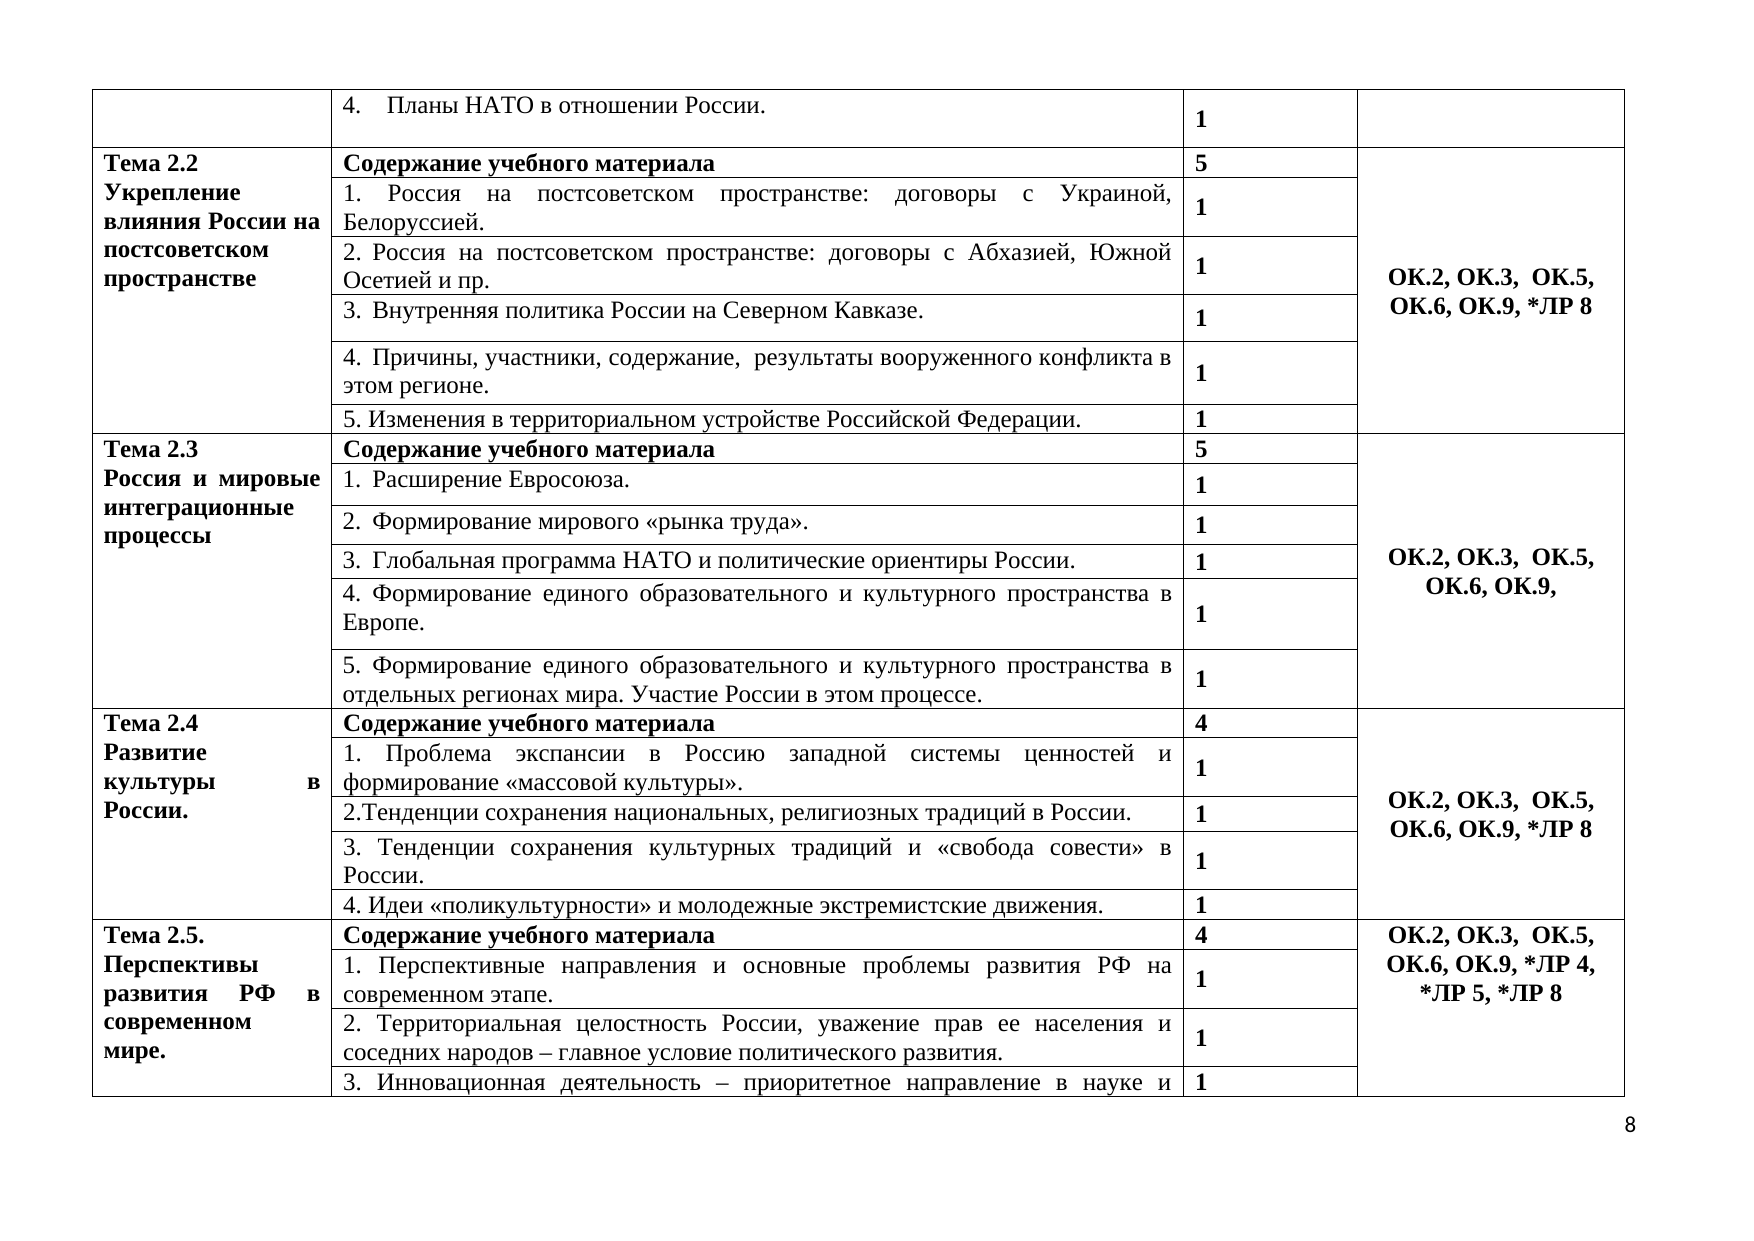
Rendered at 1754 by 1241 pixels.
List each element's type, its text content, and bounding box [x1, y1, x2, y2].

table_cell Глобальная программа НАТО и политические ориентиры России. [332, 545, 1183, 577]
table_cell Внутренняя политика России на Северном Кавказе. [332, 295, 1183, 341]
table_cell 1. Перспективные направления и основные проблемы развития РФ на современном этапе. [332, 950, 1183, 1007]
table_cell ОК.2, ОК.3, ОК.5, ОК.6, ОК.9, [1358, 434, 1624, 707]
table_cell ОК.2, ОК.3, ОК.5, ОК.6, ОК.9, *ЛР 8 [1358, 148, 1624, 433]
table_cell 2.Тенденции сохранения национальных, религиозных традиций в России. [332, 797, 1183, 831]
table_cell 1 [1184, 890, 1357, 919]
table_cell 1 [1184, 342, 1357, 403]
table_cell 1 [1184, 506, 1357, 544]
table_cell 1 [1184, 464, 1357, 505]
table_cell Формирование единого образовательного и культурного пространства в отдельных регионах мира. Участие России в этом процессе. [332, 650, 1183, 707]
table_cell Россия на постсоветском пространстве: договоры с Абхазией, Южной Осетией и пр. [332, 237, 1183, 294]
table_cell Тема 2.4 Развитие культуры в России. [93, 709, 331, 919]
table_cell Содержание учебного материала [332, 920, 1183, 949]
table_cell Формирование единого образовательного и культурного пространства в Европе. [332, 579, 1183, 649]
table_cell Содержание учебного материала [332, 434, 1183, 463]
table_cell 1 [1184, 90, 1357, 147]
table_cell 1. Россия на постсоветском пространстве: договоры с Украиной, Белоруссией. [332, 178, 1183, 236]
table_cell 5. Изменения в территориальном устройстве Российской Федерации. [332, 405, 1183, 433]
table_cell Тема 2.2 Укрепление влияния России на постсоветском пространстве [93, 148, 331, 433]
table_cell 5 [1184, 148, 1357, 177]
table_cell Тема 2.3 Россия и мировые интеграционные процессы [93, 434, 331, 707]
table_cell 1 [1184, 545, 1357, 577]
table_cell 1 [1184, 237, 1357, 294]
table_cell 4 [1184, 709, 1357, 737]
table_cell Расширение Евросоюза. [332, 464, 1183, 505]
table_cell 2. Территориальная целостность России, уважение прав ее населения и соседних народов – главное условие политического развития. [332, 1009, 1183, 1066]
table_cell 3. Тенденции сохранения культурных традиций и «свобода совести» в России. [332, 832, 1183, 889]
table_cell 1 [1184, 650, 1357, 707]
table_cell 1 [1184, 1067, 1357, 1096]
table_cell Причины, участники, содержание, результаты вооруженного конфликта в этом регионе. [332, 342, 1183, 403]
table_cell 1 [1184, 1009, 1357, 1066]
table_cell Содержание учебного материала [332, 148, 1183, 177]
table_cell 1 [1184, 738, 1357, 796]
table_cell 1 [1184, 950, 1357, 1007]
table_cell Планы НАТО в отношении России. [332, 90, 1183, 147]
table_cell 1 [1184, 178, 1357, 236]
table_cell ОК.2, ОК.3, ОК.5, ОК.6, ОК.9, *ЛР 8 [1358, 709, 1624, 919]
table_cell 5 [1184, 434, 1357, 463]
table_cell 1 [1184, 579, 1357, 649]
table_cell Содержание учебного материала [332, 709, 1183, 737]
table_cell 1 [1184, 832, 1357, 889]
table_cell 1 [1184, 797, 1357, 831]
table_cell Формирование мирового «рынка труда». [332, 506, 1183, 544]
table_cell Тема 2.5. Перспективы развития РФ в современном мире. [93, 920, 331, 1096]
table_cell 1 [1184, 295, 1357, 341]
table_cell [332, 1067, 1183, 1096]
table_cell 4. Идеи «поликультурности» и молодежные экстремистские движения. [332, 890, 1183, 919]
table_cell ОК.2, ОК.3, ОК.5, ОК.6, ОК.9, *ЛР 4, *ЛР 5, *ЛР 8 [1358, 920, 1624, 1096]
table_cell 1 [1184, 405, 1357, 433]
table_cell 4 [1184, 920, 1357, 949]
table_cell 1. Проблема экспансии в Россию западной системы ценностей и формирование «массовой культуры». [332, 738, 1183, 796]
